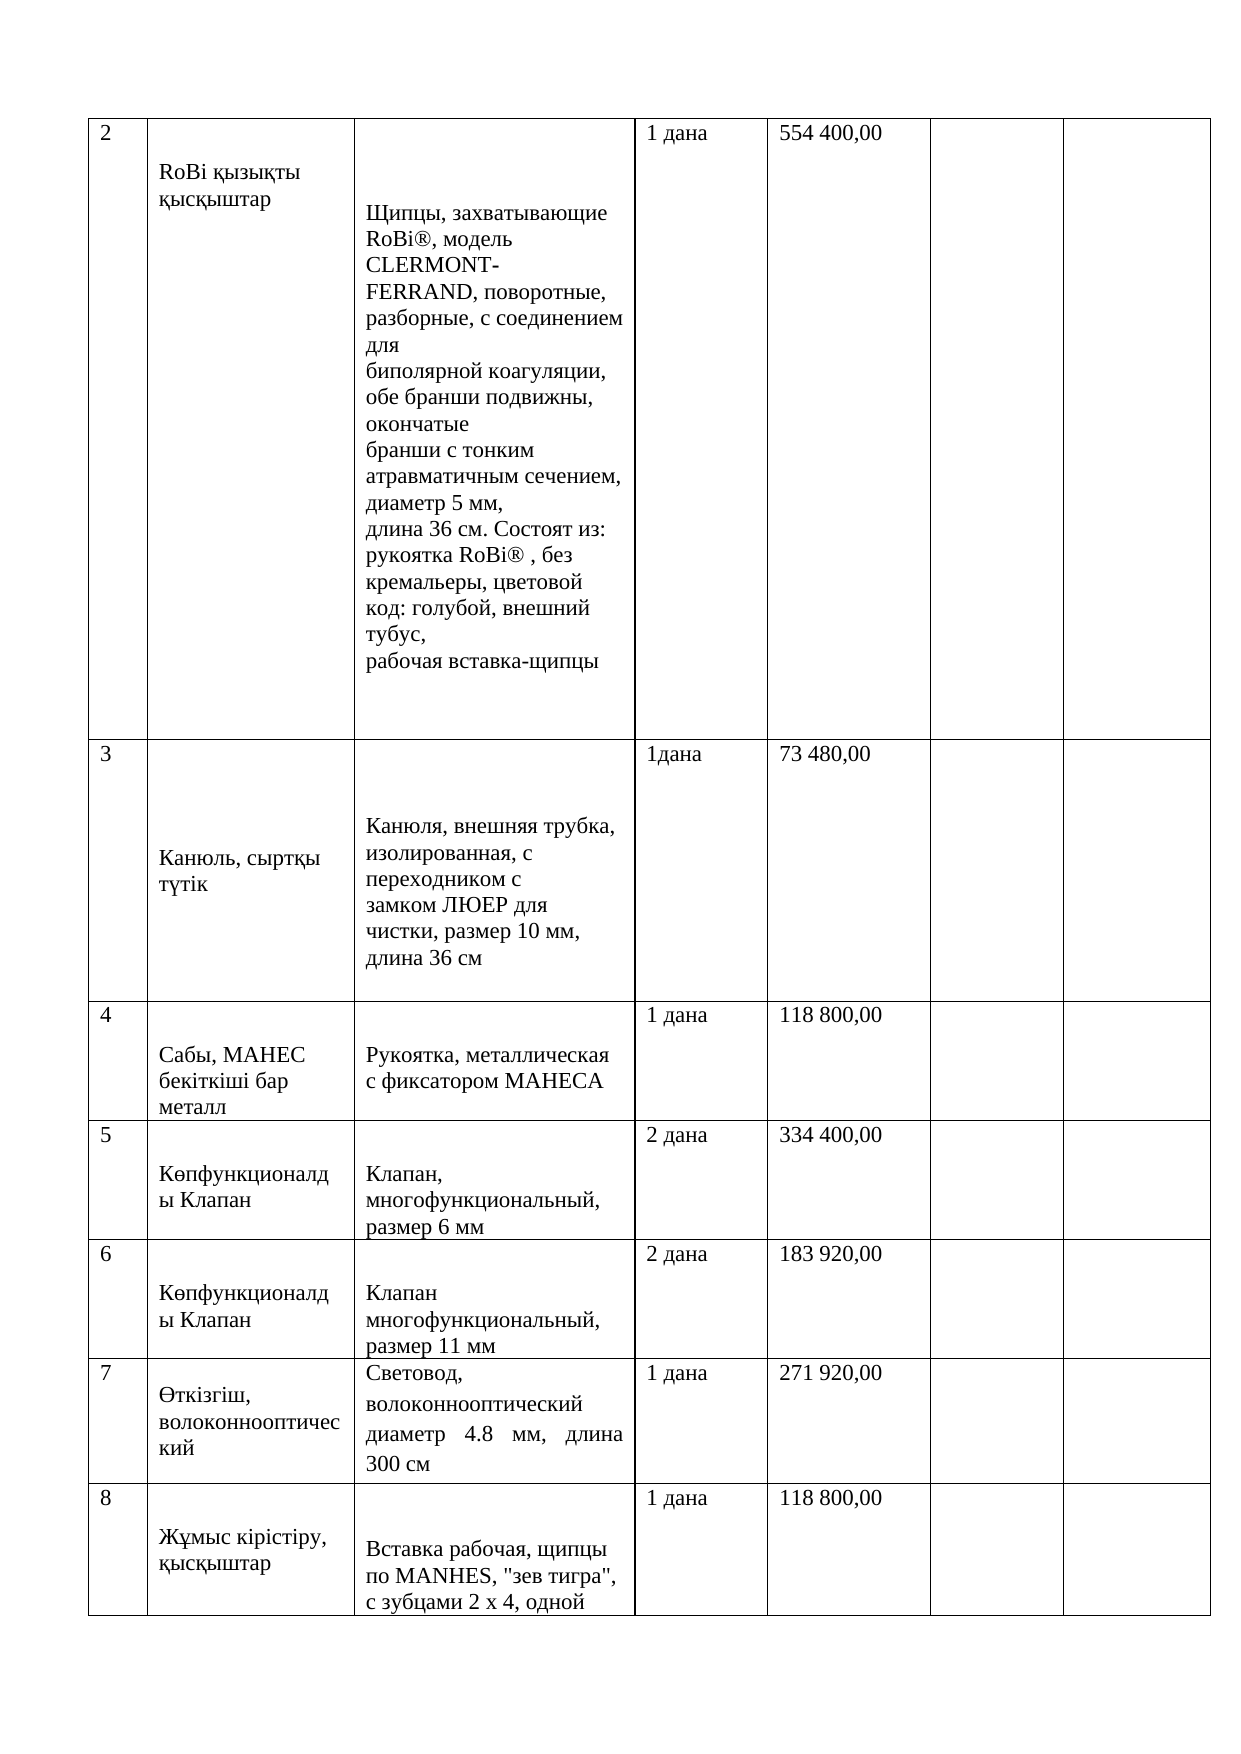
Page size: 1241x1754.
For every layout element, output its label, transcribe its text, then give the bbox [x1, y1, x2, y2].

table_cell 1 дана [636, 1359, 767, 1483]
table_cell Щипцы, захватывающие RoBi®, модель CLERMONT- FERRAND, поворотные, разборные, с соединением для биполярной коагуляции, обе бранши подвижны, окончатые бранши с тонким атравматичным сечением, диаметр 5 мм, длина 36 см. Состоят из: рукоятка RoBi® , без кремальеры, цветовой код: голубой, внешний тубус, рабочая вставка-щипцы [355, 119, 634, 739]
table_cell 4 [89, 1002, 147, 1120]
table_cell 3 [89, 740, 147, 1001]
table_cell 118 800,00 [768, 1002, 930, 1120]
table_cell Сабы, МАНЕС бекіткіші бар металл [148, 1002, 354, 1120]
table_cell 183 920,00 [768, 1240, 930, 1358]
table_cell [931, 740, 1063, 1001]
table_cell 73 480,00 [768, 740, 930, 1001]
table_cell Рукоятка, металлическая с фиксатором МАНЕСА [355, 1002, 634, 1120]
table_cell [1064, 1002, 1210, 1120]
table_cell Канюля, внешняя трубка, изолированная, с переходником с замком ЛЮЕР для чистки, размер 10 мм, длина 36 см [355, 740, 634, 1001]
table_cell 2 [89, 119, 147, 739]
table_cell [931, 1484, 1063, 1614]
table_cell 2 дана [636, 1121, 767, 1239]
table_cell [1064, 1121, 1210, 1239]
table_cell Өткізгіш, волоконнооптический [148, 1359, 354, 1483]
table_cell [931, 1240, 1063, 1358]
table_cell Көпфункционалды Клапан [148, 1121, 354, 1239]
table_cell 1дана [636, 740, 767, 1001]
table_cell 8 [89, 1484, 147, 1614]
table_cell 5 [89, 1121, 147, 1239]
table_cell 1 дана [636, 1002, 767, 1120]
table_cell RoBi қызықты қысқыштар [148, 119, 354, 739]
table_cell [1064, 1359, 1210, 1483]
table_cell [931, 1002, 1063, 1120]
table_cell Клапан, многофункциональный, размер 6 мм [355, 1121, 634, 1239]
table_cell Көпфункционалды Клапан [148, 1240, 354, 1358]
table_cell 1 дана [636, 1484, 767, 1614]
table_cell [1064, 1240, 1210, 1358]
table_cell Клапан многофункциональный, размер 11 мм [355, 1240, 634, 1358]
table_cell [931, 1121, 1063, 1239]
table_cell Канюль, сыртқы түтік [148, 740, 354, 1001]
table_cell 118 800,00 [768, 1484, 930, 1614]
table_cell 2 дана [636, 1240, 767, 1358]
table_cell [148, 1484, 354, 1614]
table_cell [1064, 740, 1210, 1001]
table_cell 7 [89, 1359, 147, 1483]
table_cell 271 920,00 [768, 1359, 930, 1483]
table_cell [931, 119, 1063, 739]
table_cell 554 400,00 [768, 119, 930, 739]
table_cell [355, 1484, 634, 1614]
table_cell 6 [89, 1240, 147, 1358]
table_cell 1 дана [636, 119, 767, 739]
table_cell Световод, волоконнооптический диаметр 4.8 мм, длина 300 см [355, 1359, 634, 1483]
table_cell [1064, 1484, 1210, 1614]
table_cell [1064, 119, 1210, 739]
table_cell [931, 1359, 1063, 1483]
table_cell 334 400,00 [768, 1121, 930, 1239]
